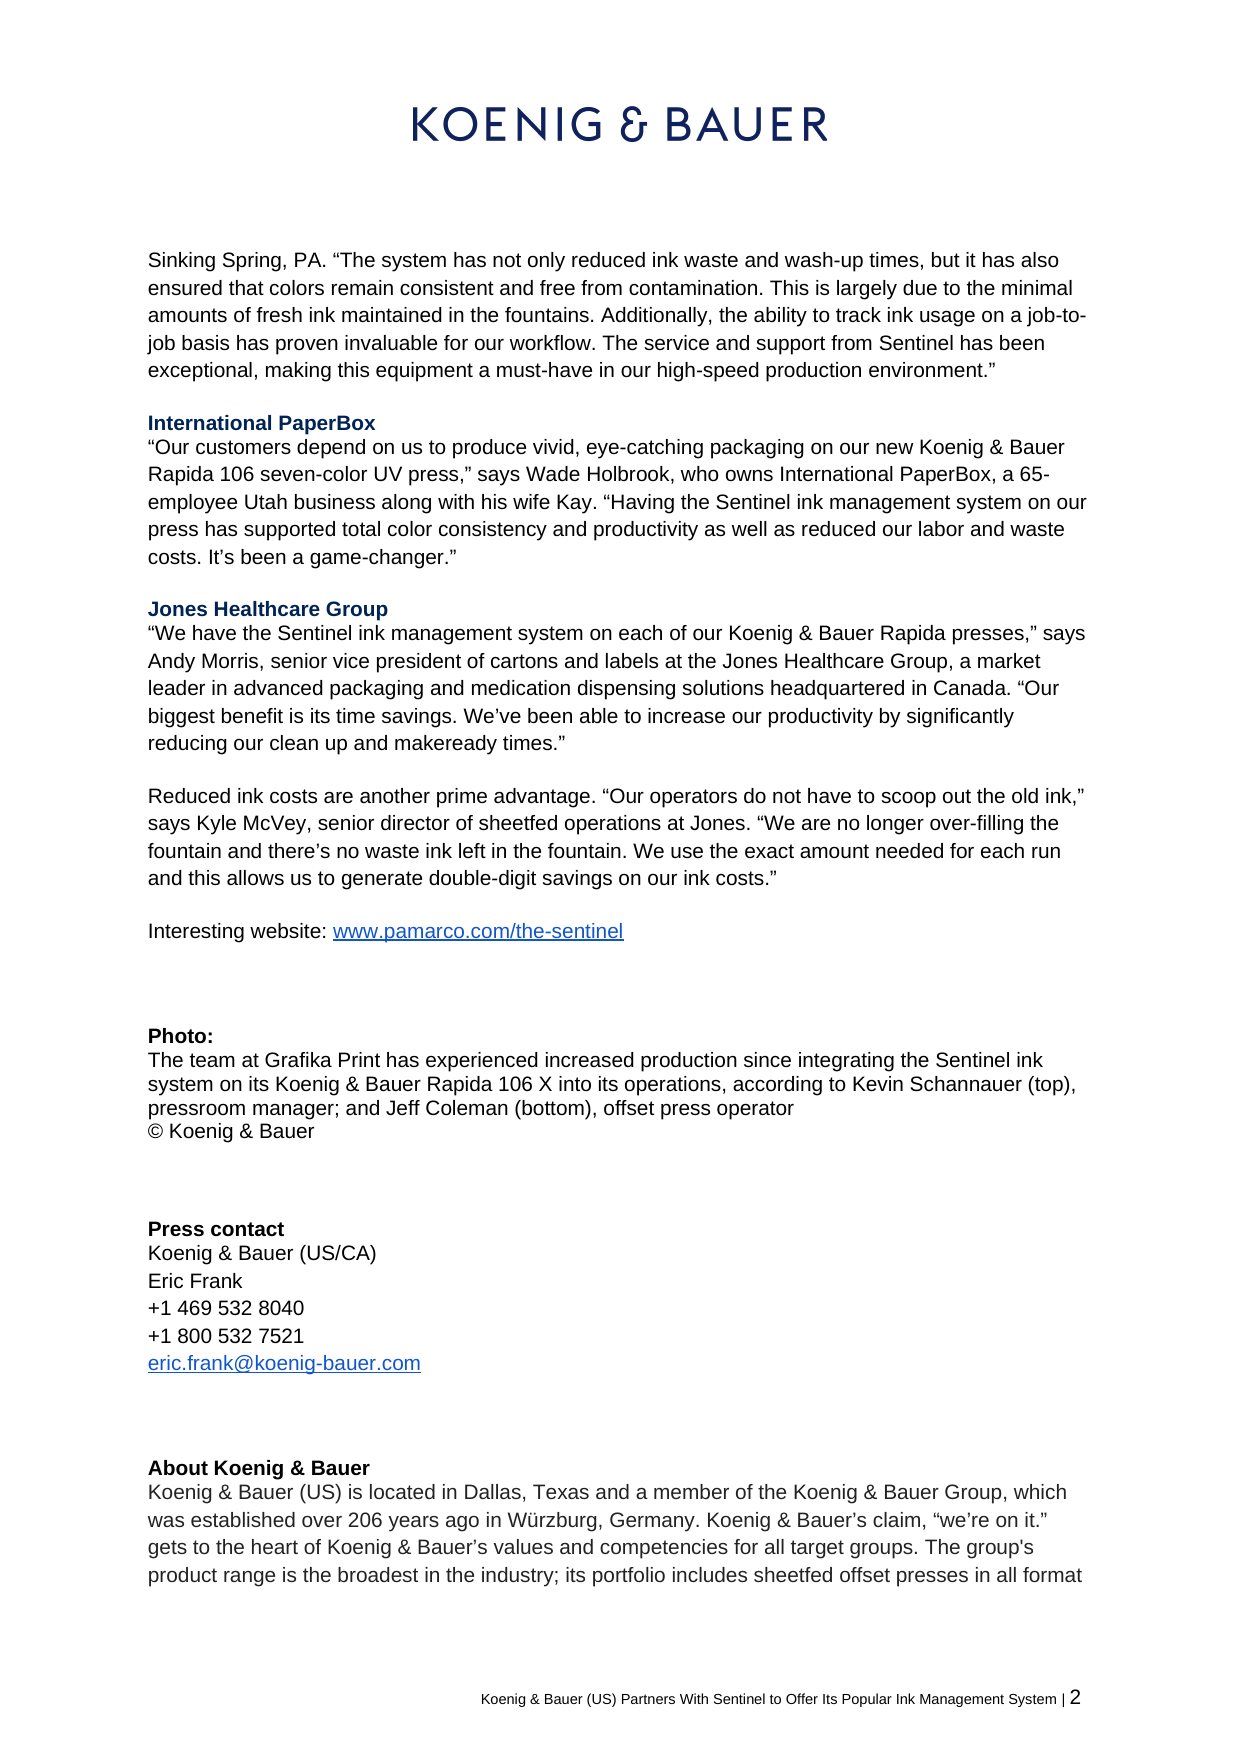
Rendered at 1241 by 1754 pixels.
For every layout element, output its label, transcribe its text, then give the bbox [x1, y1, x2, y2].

picture [413, 106, 828, 142]
text “Our customers depend on us to produce vivid, eye-catching packaging on our new Koenig & Bauer Rapida 106 seven-color UV press,” says Wade Holbrook, who owns International PaperBox, a 65-employee Utah business along with his wife Kay. “Having the Sentinel ink management system on our press has supported total color consistency and productivity as well as reduced our labor and waste costs. It’s been a game-changer.” [148, 434, 1092, 568]
text “We have the Sentinel ink management system on each of our Koenig & Bauer Rapida presses,” says Andy Morris, senior vice president of cartons and labels at the Jones Healthcare Group, a market leader in advanced packaging and medication dispensing solutions headquartered in Canada. “Our biggest benefit is its time savings. We’ve been able to increase our productivity by significantly reducing our clean up and makeready times.” [148, 621, 1092, 755]
subtitle Press contact [148, 1217, 1092, 1241]
text The team at Grafika Print has experienced increased production since integrating the Sentinel ink system on its Koenig & Bauer Rapida 106 X into its operations, according to Kevin Schannauer (top), pressroom manager; and Jeff Coleman (bottom), offset press operator © Koenig & Bauer [148, 1047, 1092, 1143]
subtitle International PaperBox [148, 411, 1092, 434]
text Koenig & Bauer (US/CA) Eric Frank +1 469 532 8040 +1 800 532 7521 eric.frank@koenig-bauer.com [148, 1241, 1092, 1375]
subtitle About Koenig & Bauer [148, 1456, 1092, 1480]
text Interesting website: www.pamarco.com/the-sentinel [148, 918, 1092, 942]
subtitle Photo: [148, 1023, 1092, 1047]
text Reduced ink costs are another prime advantage. “Our operators do not have to scoop out the old ink,” says Kyle McVey, senior director of sheetfed operations at Jones. “We are no longer over-filling the fountain and there’s no waste ink left in the fountain. We use the exact amount needed for each run and this allows us to generate double-digit savings on our ink costs.” [148, 783, 1092, 890]
subtitle Jones Healthcare Group [148, 597, 1092, 621]
